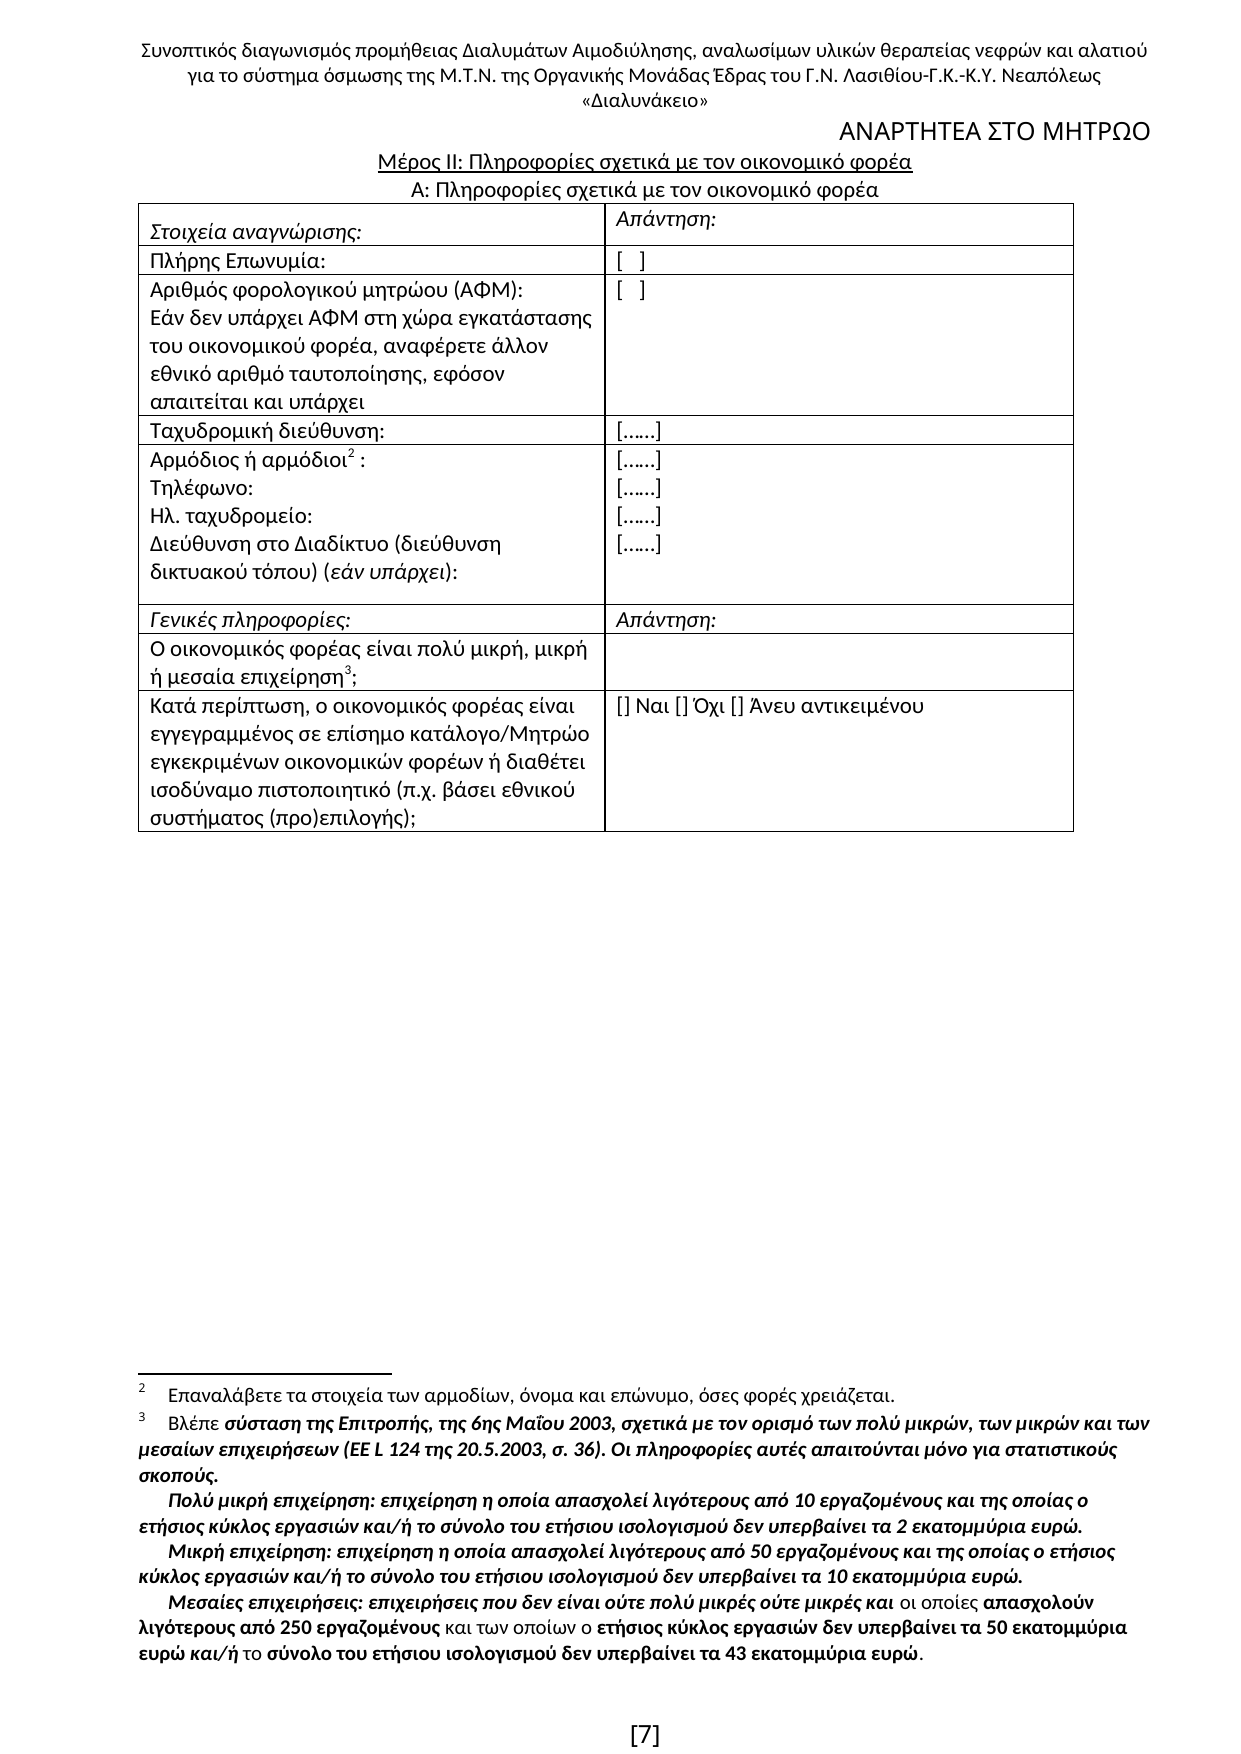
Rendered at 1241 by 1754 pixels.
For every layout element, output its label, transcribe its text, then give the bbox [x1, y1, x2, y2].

table_cell Γενικές πληροφορίες: [139, 605, 604, 633]
table_cell Κατά περίπτωση, ο οικονομικός φορέας είναι εγγεγραμμένος σε επίσημο κατάλογο/Μητρώο εγκεκριμένων οικονομικών φορέων ή διαθέτει ισοδύναμο πιστοποιητικό (π.χ. βάσει εθνικού συστήματος (προ)επιλογής); [139, 691, 604, 831]
table_cell [] Ναι [] Όχι [] Άνευ αντικειμένου [606, 691, 1073, 831]
table_header Στοιχεία αναγνώρισης: [139, 204, 604, 245]
table_header Απάντηση: [606, 204, 1073, 245]
table_cell Απάντηση: [606, 605, 1073, 633]
table_cell [ ] [606, 275, 1073, 415]
table_cell [ ] [606, 246, 1073, 274]
table_cell Πλήρης Επωνυμία: [139, 246, 604, 274]
table_cell [……] [……] [……] [……] [606, 445, 1073, 604]
table_cell [……] [606, 416, 1073, 444]
text Α: Πληροφορίες σχετικά με τον οικονομικό φορέα [138, 175, 1151, 203]
table_cell Ο οικονομικός φορέας είναι πολύ μικρή, μικρή ή μεσαία επιχείρηση; [139, 634, 604, 690]
table_cell Αριθμός φορολογικού μητρώου (ΑΦΜ): Εάν δεν υπάρχει ΑΦΜ στη χώρα εγκατάστασης του οικονομικού φορέα, αναφέρετε άλλον εθνικό αριθμό ταυτοποίησης, εφόσον απαιτείται και υπάρχει [139, 275, 604, 415]
text Μέρος II: Πληροφορίες σχετικά με τον οικονομικό φορέα [138, 147, 1151, 175]
table_cell Ταχυδρομική διεύθυνση: [139, 416, 604, 444]
table_cell [606, 634, 1073, 690]
table_cell Αρμόδιος ή αρμόδιοι : Τηλέφωνο: Ηλ. ταχυδρομείο: Διεύθυνση στο Διαδίκτυο (διεύθυνση δικτυακού τόπου) (εάν υπάρχει): [139, 445, 604, 604]
